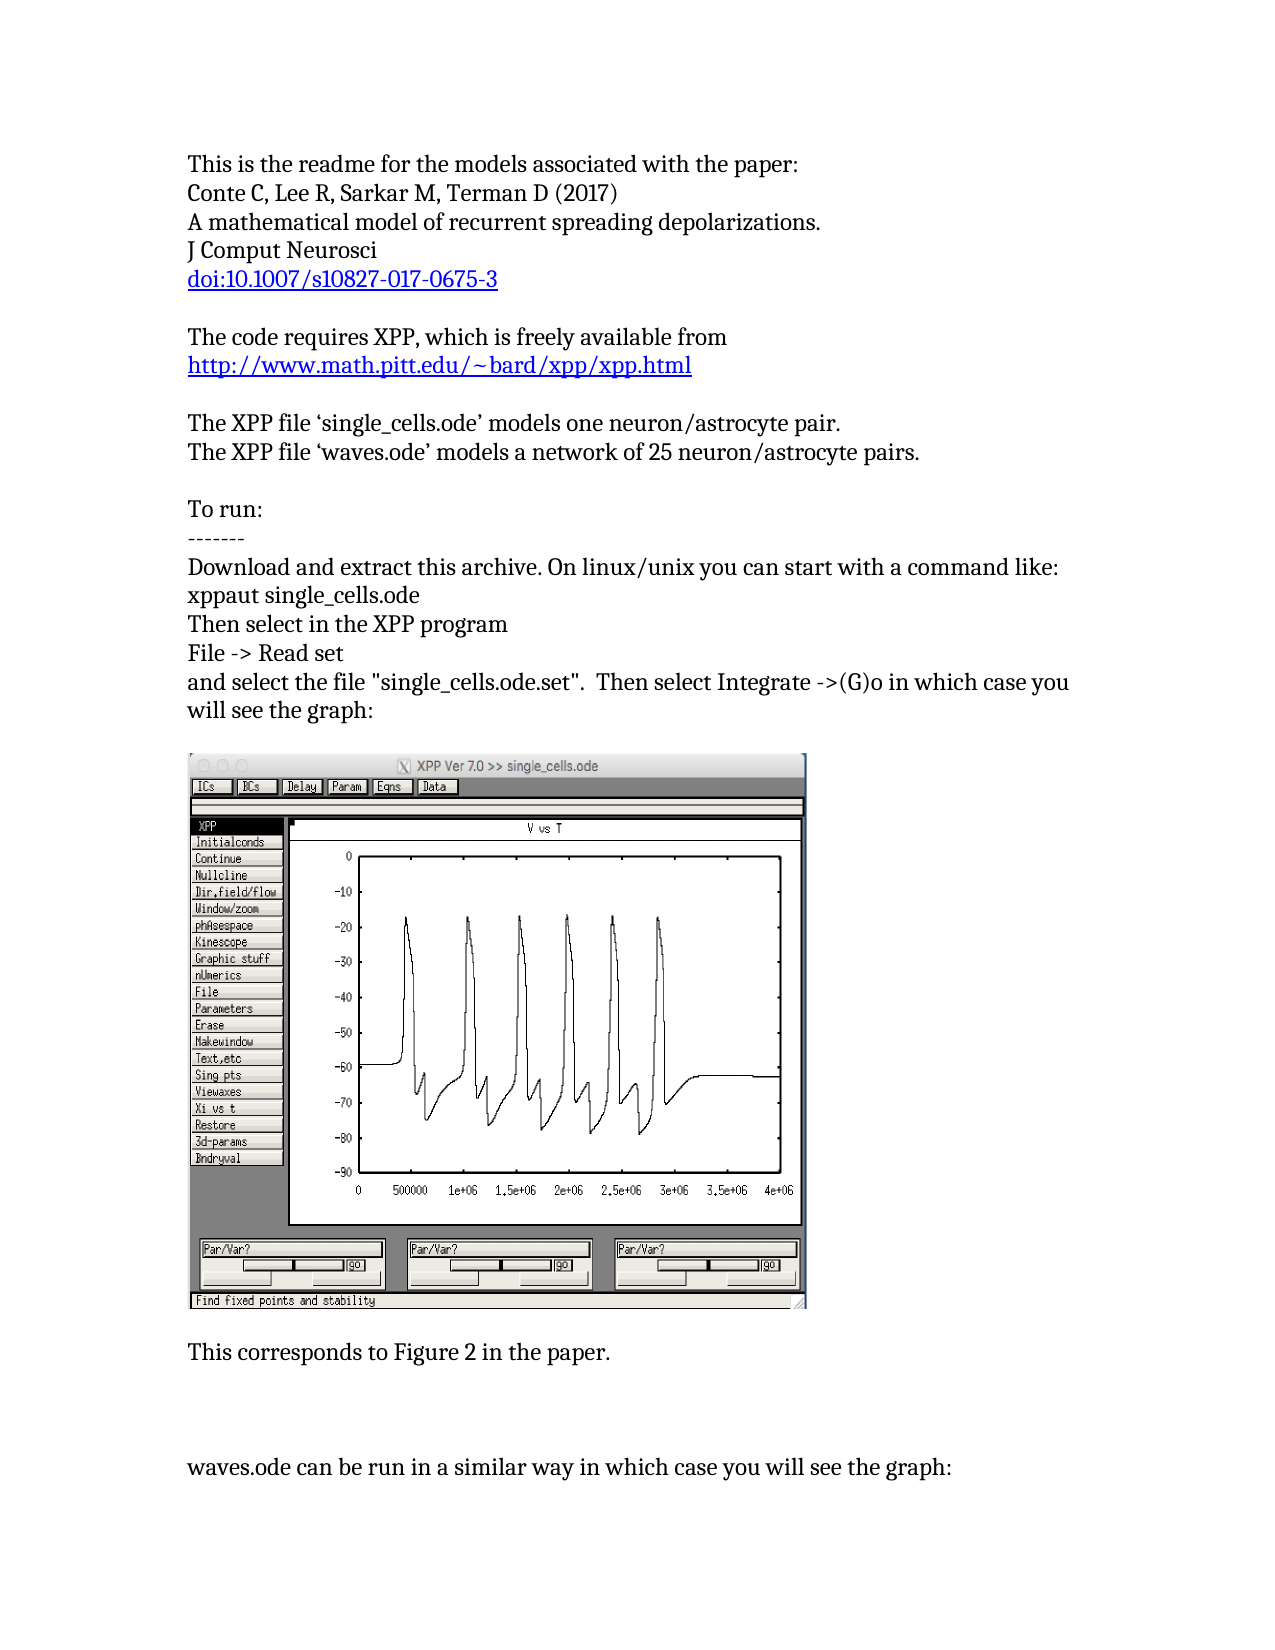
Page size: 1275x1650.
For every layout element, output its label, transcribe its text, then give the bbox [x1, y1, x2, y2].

text and select the file "single_cells.ode.set". Then select Integrate ->(G)o in which case you will see the graph: [187, 667, 1087, 725]
text The XPP file ‘waves.ode’ models a network of 25 neuron/astrocyte pairs. [187, 437, 1087, 466]
text The XPP file ‘single_cells.ode’ models one neuron/astrocyte pair. [187, 409, 1087, 437]
text ------- [187, 524, 1087, 552]
text To run: [187, 495, 1087, 524]
text A mathematical model of recurrent spreading depolarizations. [187, 207, 1087, 236]
text The code requires XPP, which is freely available from http://www.math.pitt.edu/~bard/xpp/xpp.html [187, 322, 1087, 380]
text This is the readme for the models associated with the paper: [187, 150, 1087, 179]
text This corresponds to Figure 2 in the paper. [187, 1338, 1087, 1367]
text Then select in the XPP program [187, 610, 1087, 639]
text xppaut single_cells.ode [187, 581, 1087, 610]
text Download and extract this archive. On linux/unix you can start with a command like: [187, 552, 1087, 581]
text J Comput Neurosci [187, 236, 1087, 265]
text waves.ode can be run in a similar way in which case you will see the graph: [187, 1453, 1087, 1482]
text Conte C, Lee R, Sarkar M, Terman D (2017) [187, 179, 1087, 207]
picture [187, 753, 807, 1309]
text File -> Read set [187, 639, 1087, 667]
text doi:10.1007/s10827-017-0675-3 [187, 265, 1087, 294]
